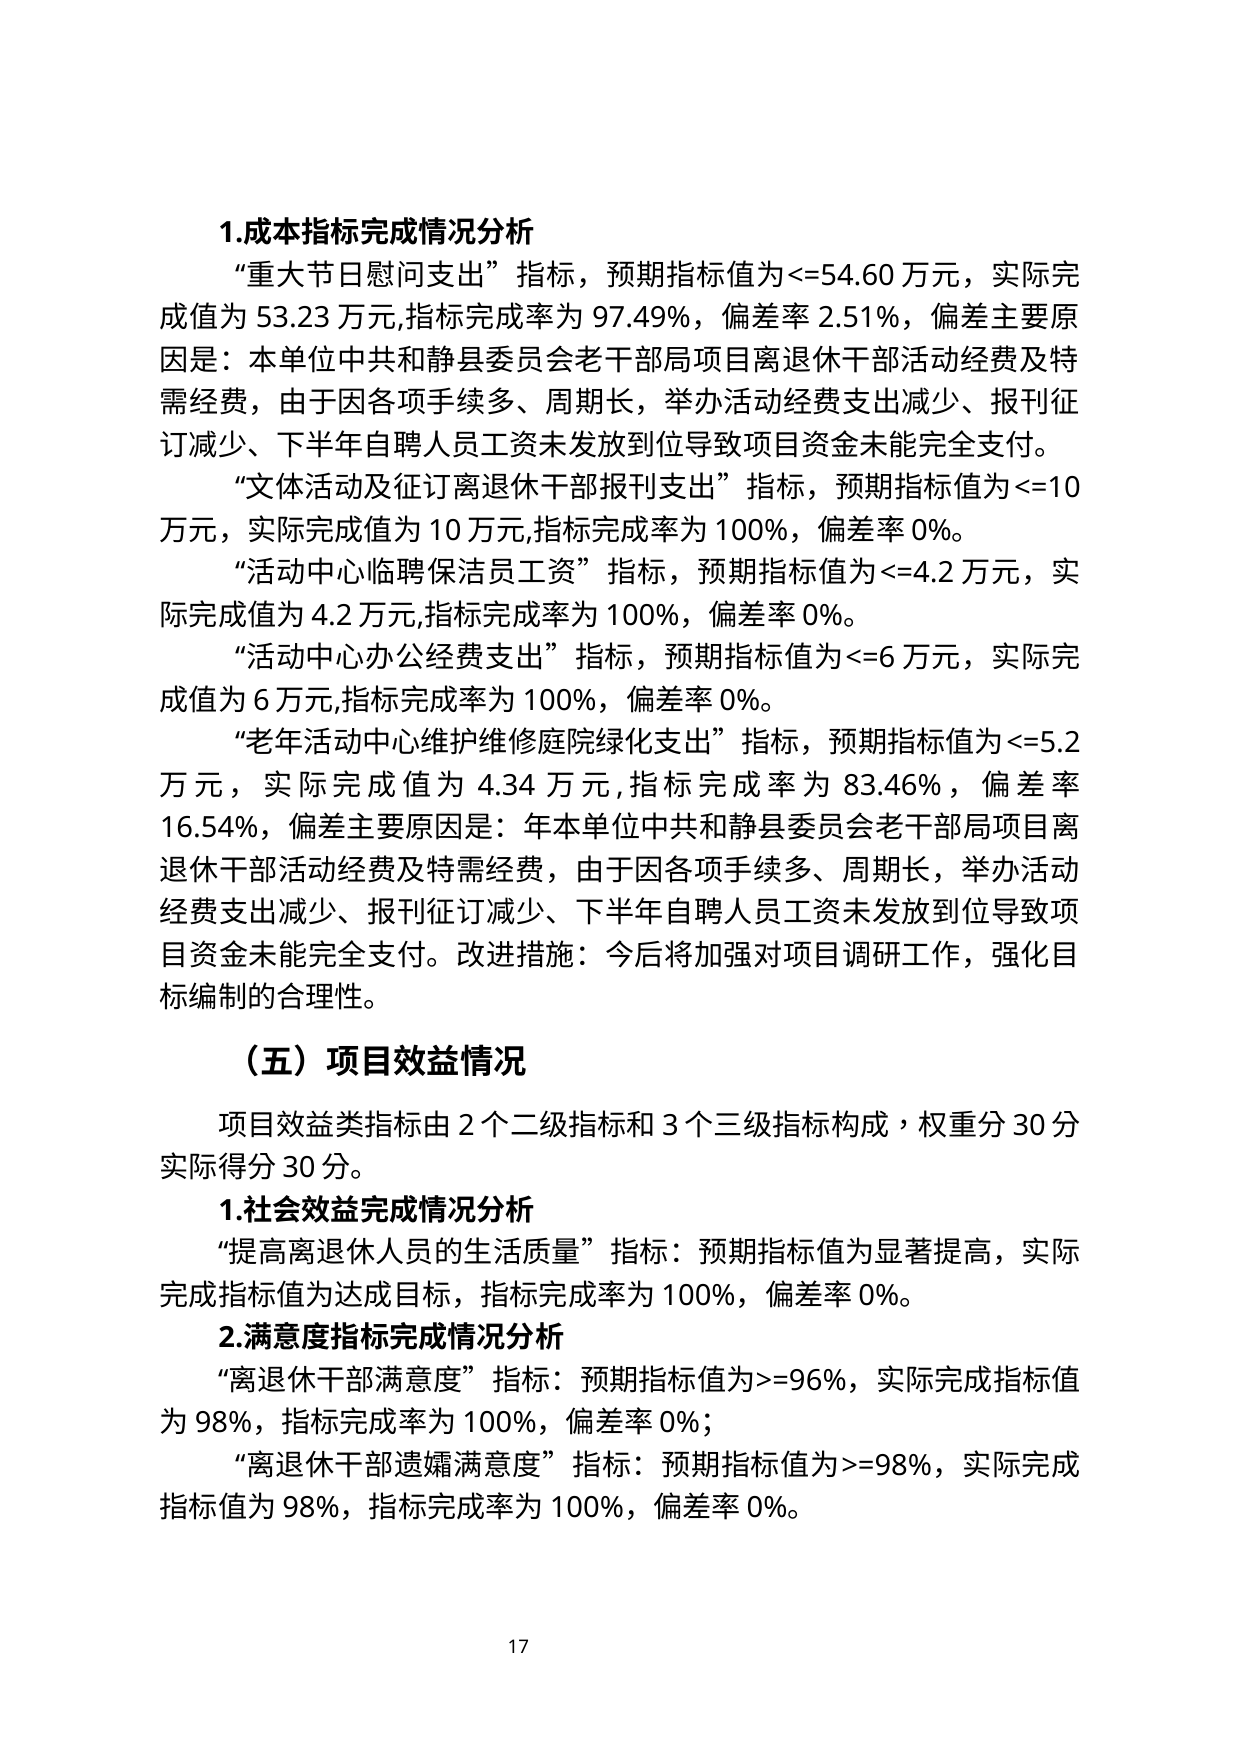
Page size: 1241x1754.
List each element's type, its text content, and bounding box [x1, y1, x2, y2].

text “老年活动中心维护维修庭院绿化支出”指标，预期指标值为<=5.2万元，实际完成值为4.34万元,指标完成率为83.46%，偏差率16.54%，偏差主要原因是：年本单位中共和静县委员会老干部局项目离退休干部活动经费及特需经费，由于因各项手续多、周期长，举办活动经费支出减少、报刊征订减少、下半年自聘人员工资未发放到位导致项目资金未能完全支付。改进措施：今后将加强对项目调研工作，强化目标编制的合理性。 [159, 719, 1081, 1016]
subtitle （五）项目效益情况 [159, 1016, 1081, 1101]
subtitle 1.成本指标完成情况分析 [159, 209, 1081, 251]
text “离退休干部遗孀满意度”指标：预期指标值为>=98%，实际完成指标值为98%，指标完成率为100%，偏差率0%。 [159, 1441, 1081, 1526]
subtitle 1.社会效益完成情况分析 [159, 1186, 1081, 1229]
text “文体活动及征订离退休干部报刊支出”指标，预期指标值为<=10万元，实际完成值为10万元,指标完成率为100%，偏差率0%。 [159, 464, 1081, 549]
text “提高离退休人员的生活质量”指标：预期指标值为显著提高，实际完成指标值为达成目标，指标完成率为100%，偏差率0%。 [159, 1229, 1081, 1314]
text 项目效益类指标由2个二级指标和3个三级指标构成，权重分30分，实际得分30分。 [159, 1101, 1081, 1186]
subtitle 2.满意度指标完成情况分析 [159, 1314, 1081, 1356]
text “活动中心办公经费支出”指标，预期指标值为<=6万元，实际完成值为6万元,指标完成率为100%，偏差率0%。 [159, 634, 1081, 719]
text “离退休干部满意度”指标：预期指标值为>=96%，实际完成指标值为98%，指标完成率为100%，偏差率0%； [159, 1356, 1081, 1441]
text “活动中心临聘保洁员工资”指标，预期指标值为<=4.2万元，实际完成值为4.2万元,指标完成率为100%，偏差率0%。 [159, 549, 1081, 634]
text “重大节日慰问支出”指标，预期指标值为<=54.60万元，实际完成值为53.23万元,指标完成率为97.49%，偏差率2.51%，偏差主要原因是：本单位中共和静县委员会老干部局项目离退休干部活动经费及特需经费，由于因各项手续多、周期长，举办活动经费支出减少、报刊征订减少、下半年自聘人员工资未发放到位导致项目资金未能完全支付。 [159, 251, 1081, 464]
